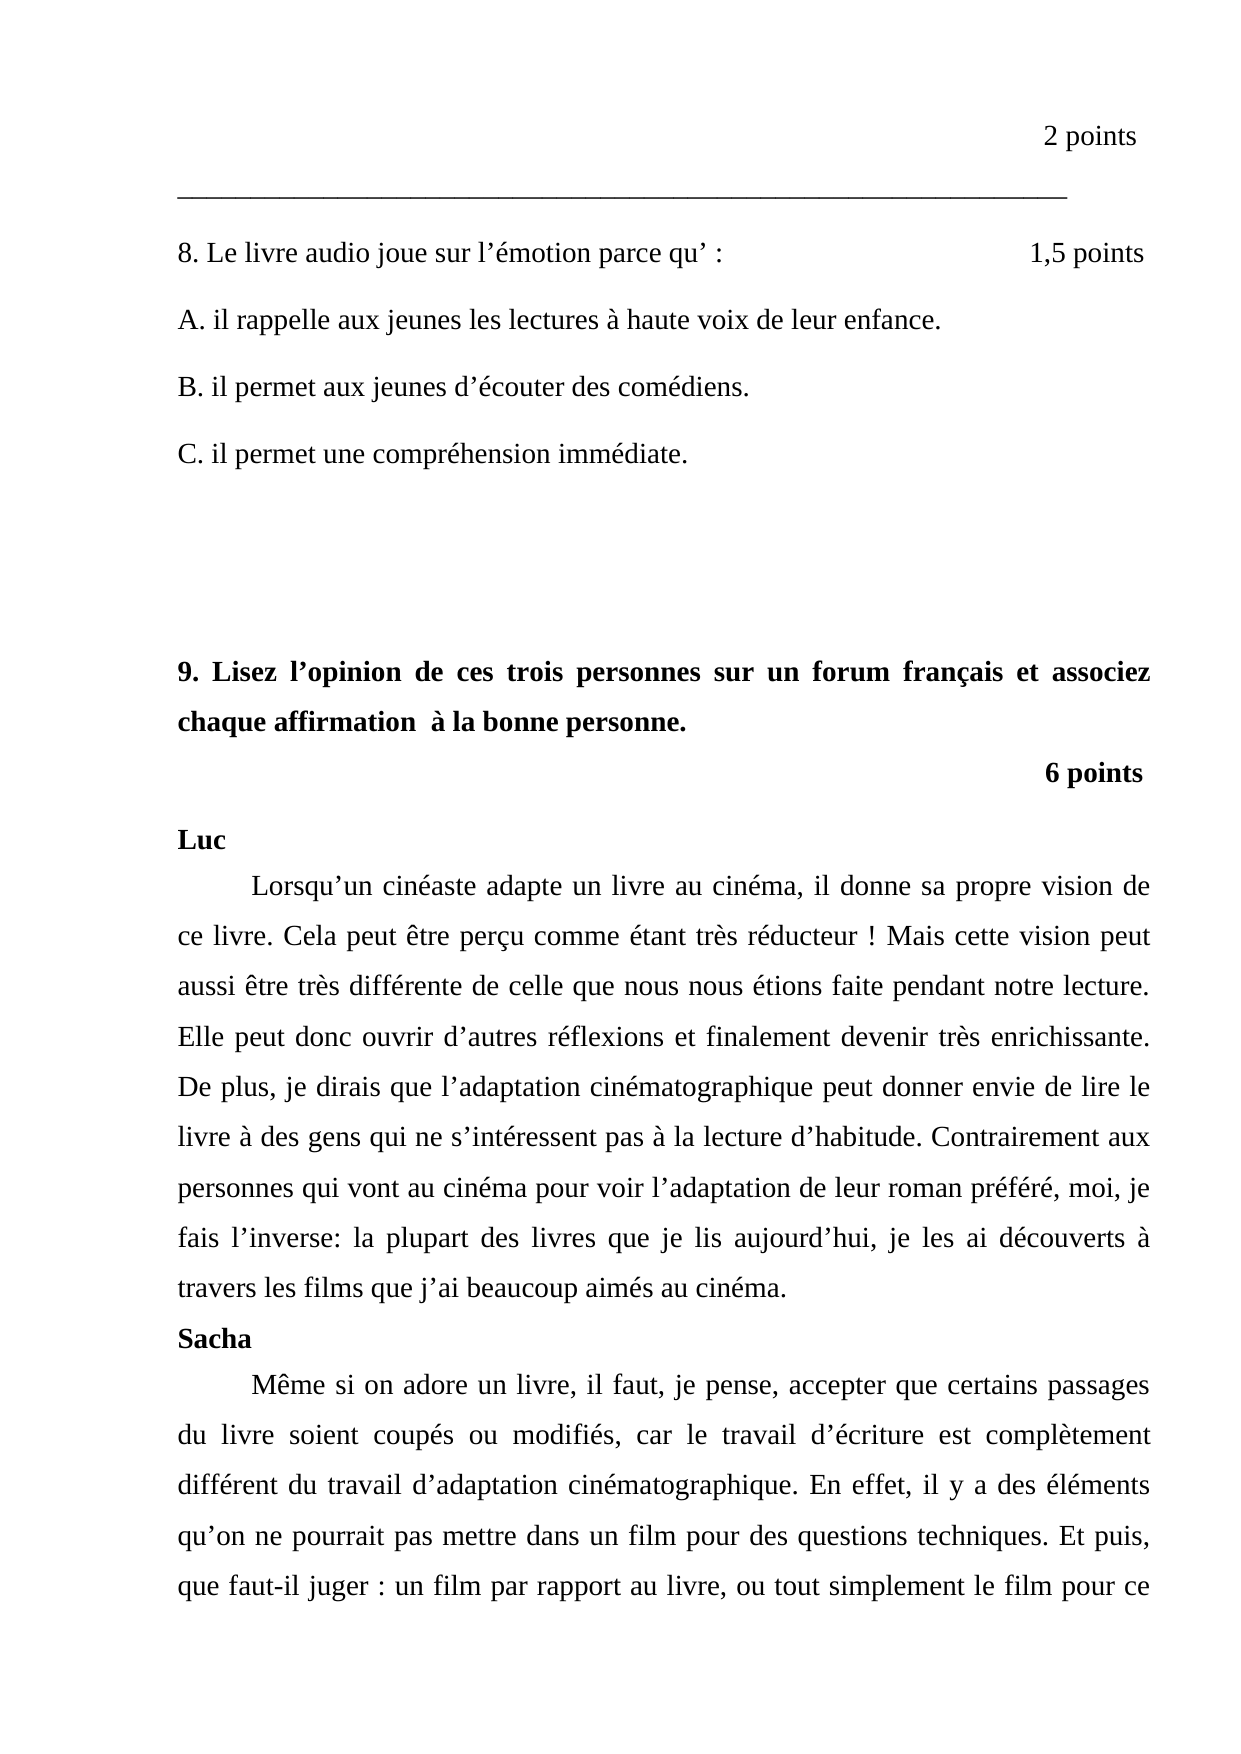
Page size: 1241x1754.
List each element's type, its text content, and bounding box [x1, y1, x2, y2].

text Luc [177, 822, 1152, 855]
text C. il permet une compréhension immédiate. [177, 436, 1152, 470]
text Lorsqu’un cinéaste adapte un livre au cinéma, il donne sa propre vision de ce livre. Cela peut être perçu comme étant très réducteur ! Mais cette vision peut aussi être très différente de celle que nous nous étions faite pendant notre lecture. Elle peut donc ouvrir d’autres réflexions et finalement devenir très enrichissante. De plus, je dirais que l’adaptation cinématographique peut donner envie de lire le livre à des gens qui ne s’intéressent pas à la lecture d’habitude. Contrairement aux personnes qui vont au cinéma pour voir l’adaptation de leur roman préféré, moi, je fais l’inverse: la plupart des livres que je lis aujourd’hui, je les ai découverts à travers les films que j’ai beaucoup aimés au cinéma. [177, 868, 1152, 1304]
text B. il permet aux jeunes d’écouter des comédiens. [177, 369, 1152, 403]
text 8. Le livre audio joue sur l’émotion parce qu’ : 1,5 points [177, 235, 1152, 269]
text A. il rappelle aux jeunes les lectures à haute voix de leur enfance. [177, 302, 1152, 336]
text 6 points [177, 755, 1152, 788]
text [177, 1367, 1152, 1602]
text Sacha [177, 1321, 1152, 1354]
text 2 points _____________________________________________________________ [177, 118, 1152, 202]
text 9. Lisez l’opinion de ces trois personnes sur un forum français et associez chaque affirmation à la bonne personne. [177, 654, 1152, 738]
